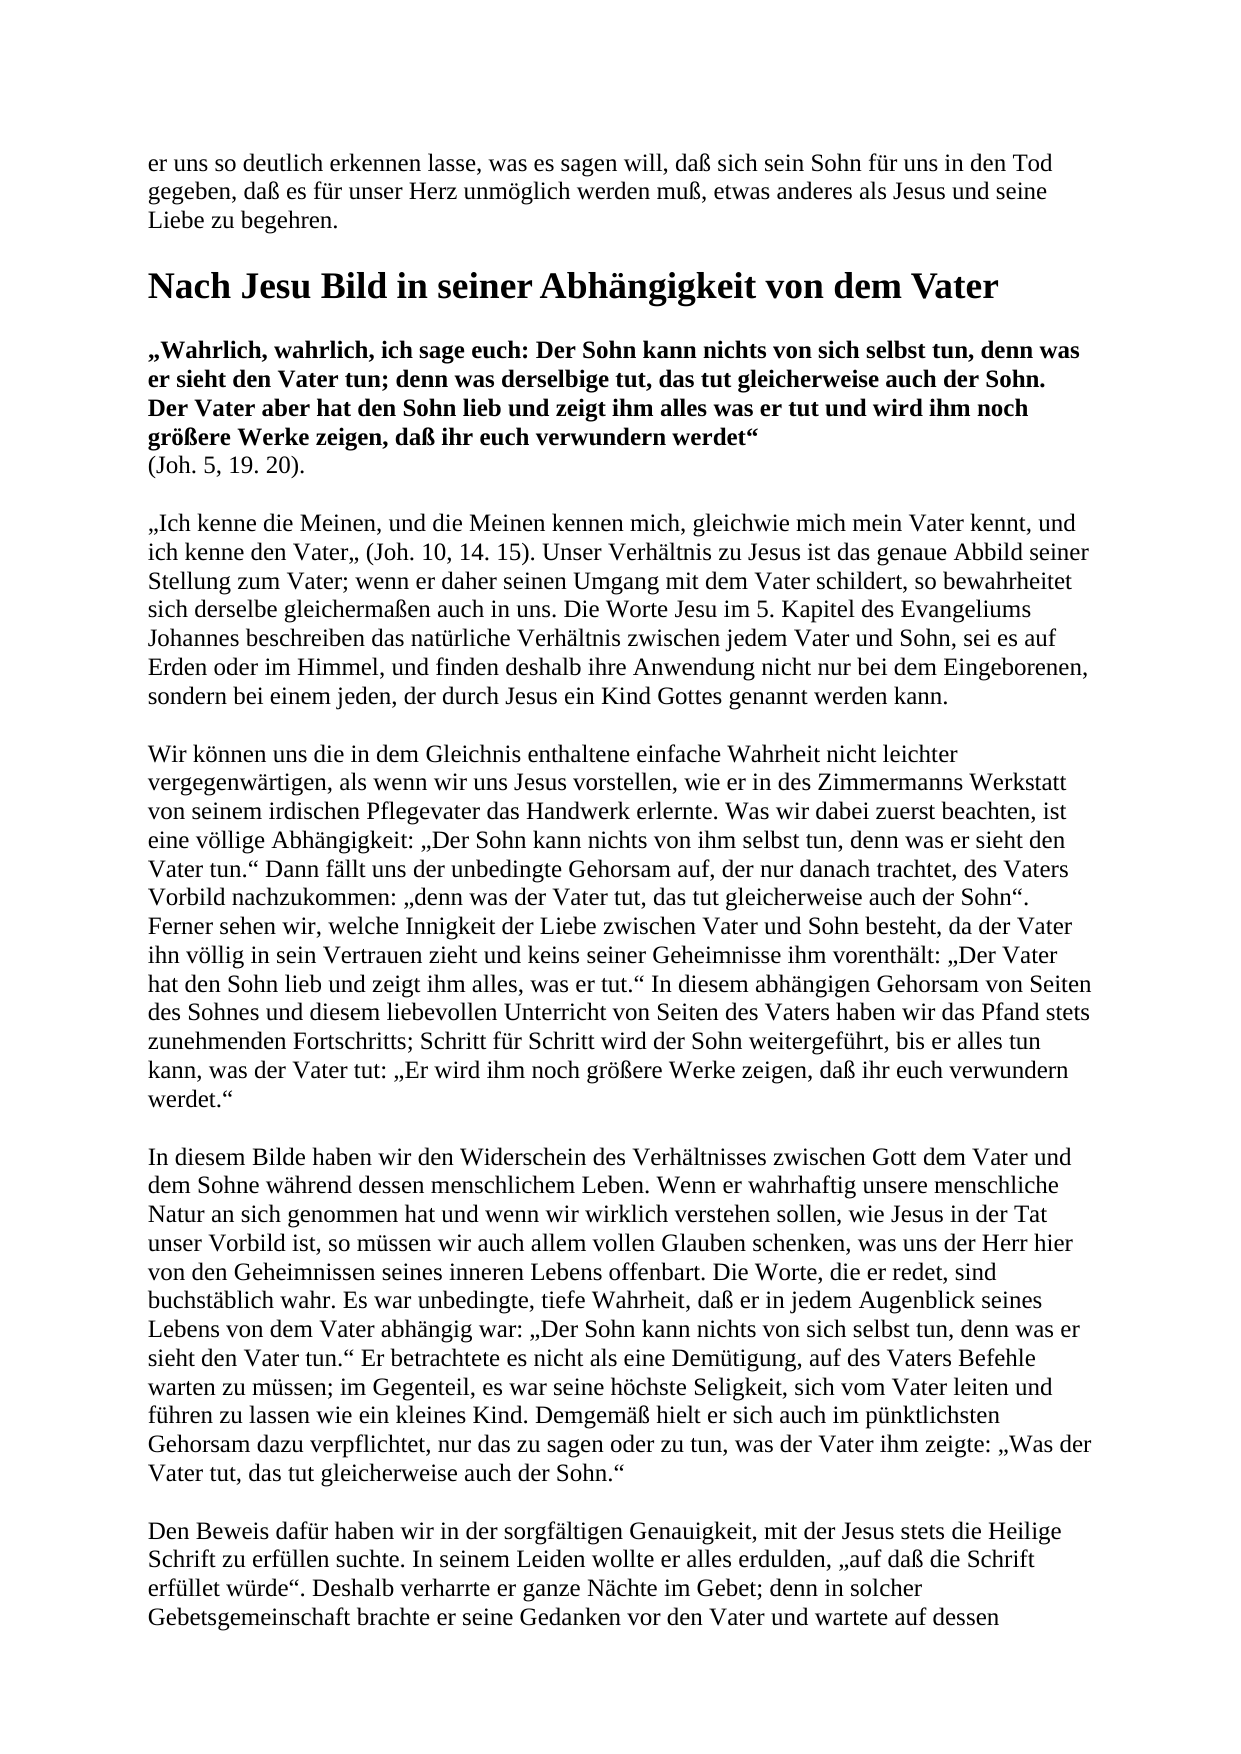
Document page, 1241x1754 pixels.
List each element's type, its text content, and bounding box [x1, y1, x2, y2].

text „Wahrlich, wahrlich, ich sage euch: Der Sohn kann nichts von sich selbst tun, denn was er sieht den Vater tun; denn was derselbige tut, das tut gleicherweise auch der Sohn. Der Vater aber hat den Sohn lieb und zeigt ihm alles was er tut und wird ihm noch größere Werke zeigen, daß ihr euch verwundern werdet“ (Joh. 5, 19. 20). [148, 335, 1093, 479]
text Wir können uns die in dem Gleichnis enthaltene einfache Wahrheit nicht leichter vergegenwärtigen, als wenn wir uns Jesus vorstellen, wie er in des Zimmermanns Werkstatt von seinem irdischen Pflegevater das Handwerk erlernte. Was wir dabei zuerst beachten, ist eine völlige Abhängigkeit: „Der Sohn kann nichts von ihm selbst tun, denn was er sieht den Vater tun.“ Dann fällt uns der unbedingte Gehorsam auf, der nur danach trachtet, des Vaters Vorbild nachzukommen: „denn was der Vater tut, das tut gleicherweise auch der Sohn“. Ferner sehen wir, welche Innigkeit der Liebe zwischen Vater und Sohn besteht, da der Vater ihn völlig in sein Vertrauen zieht und keins seiner Geheimnisse ihm vorenthält: „Der Vater hat den Sohn lieb und zeigt ihm alles, was er tut.“ In diesem abhängigen Gehorsam von Seiten des Sohnes und diesem liebevollen Unterricht von Seiten des Vaters haben wir das Pfand stets zunehmenden Fortschritts; Schritt für Schritt wird der Sohn weitergeführt, bis er alles tun kann, was der Vater tut: „Er wird ihm noch größere Werke zeigen, daß ihr euch verwundern werdet.“ [148, 739, 1093, 1112]
text „Ich kenne die Meinen, und die Meinen kennen mich, gleichwie mich mein Vater kennt, und ich kenne den Vater„ (Joh. 10, 14. 15). Unser Verhältnis zu Jesus ist das genaue Abbild seiner Stellung zum Vater; wenn er daher seinen Umgang mit dem Vater schildert, so bewahrheitet sich derselbe gleichermaßen auch in uns. Die Worte Jesu im 5. Kapitel des Evangeliums Johannes beschreiben das natürliche Verhältnis zwischen jedem Vater und Sohn, sei es auf Erden oder im Himmel, und finden deshalb ihre Anwendung nicht nur bei dem Eingeborenen, sondern bei einem jeden, der durch Jesus ein Kind Gottes genannt werden kann. [148, 508, 1093, 709]
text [148, 1516, 1093, 1631]
subtitle Nach Jesu Bild in seiner Abhängigkeit von dem Vater [148, 263, 1093, 306]
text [148, 148, 1093, 234]
text In diesem Bilde haben wir den Widerschein des Verhältnisses zwischen Gott dem Vater und dem Sohne während dessen menschlichem Leben. Wenn er wahrhaftig unsere menschliche Natur an sich genommen hat und wenn wir wirklich verstehen sollen, wie Jesus in der Tat unser Vorbild ist, so müssen wir auch allem vollen Glauben schenken, was uns der Herr hier von den Geheimnissen seines inneren Lebens offenbart. Die Worte, die er redet, sind buchstäblich wahr. Es war unbedingte, tiefe Wahrheit, daß er in jedem Augenblick seines Lebens von dem Vater abhängig war: „Der Sohn kann nichts von sich selbst tun, denn was er sieht den Vater tun.“ Er betrachtete es nicht als eine Demütigung, auf des Vaters Befehle warten zu müssen; im Gegenteil, es war seine höchste Seligkeit, sich vom Vater leiten und führen zu lassen wie ein kleines Kind. Demgemäß hielt er sich auch im pünktlichsten Gehorsam dazu verpflichtet, nur das zu sagen oder zu tun, was der Vater ihm zeigte: „Was der Vater tut, das tut gleicherweise auch der Sohn.“ [148, 1142, 1093, 1487]
